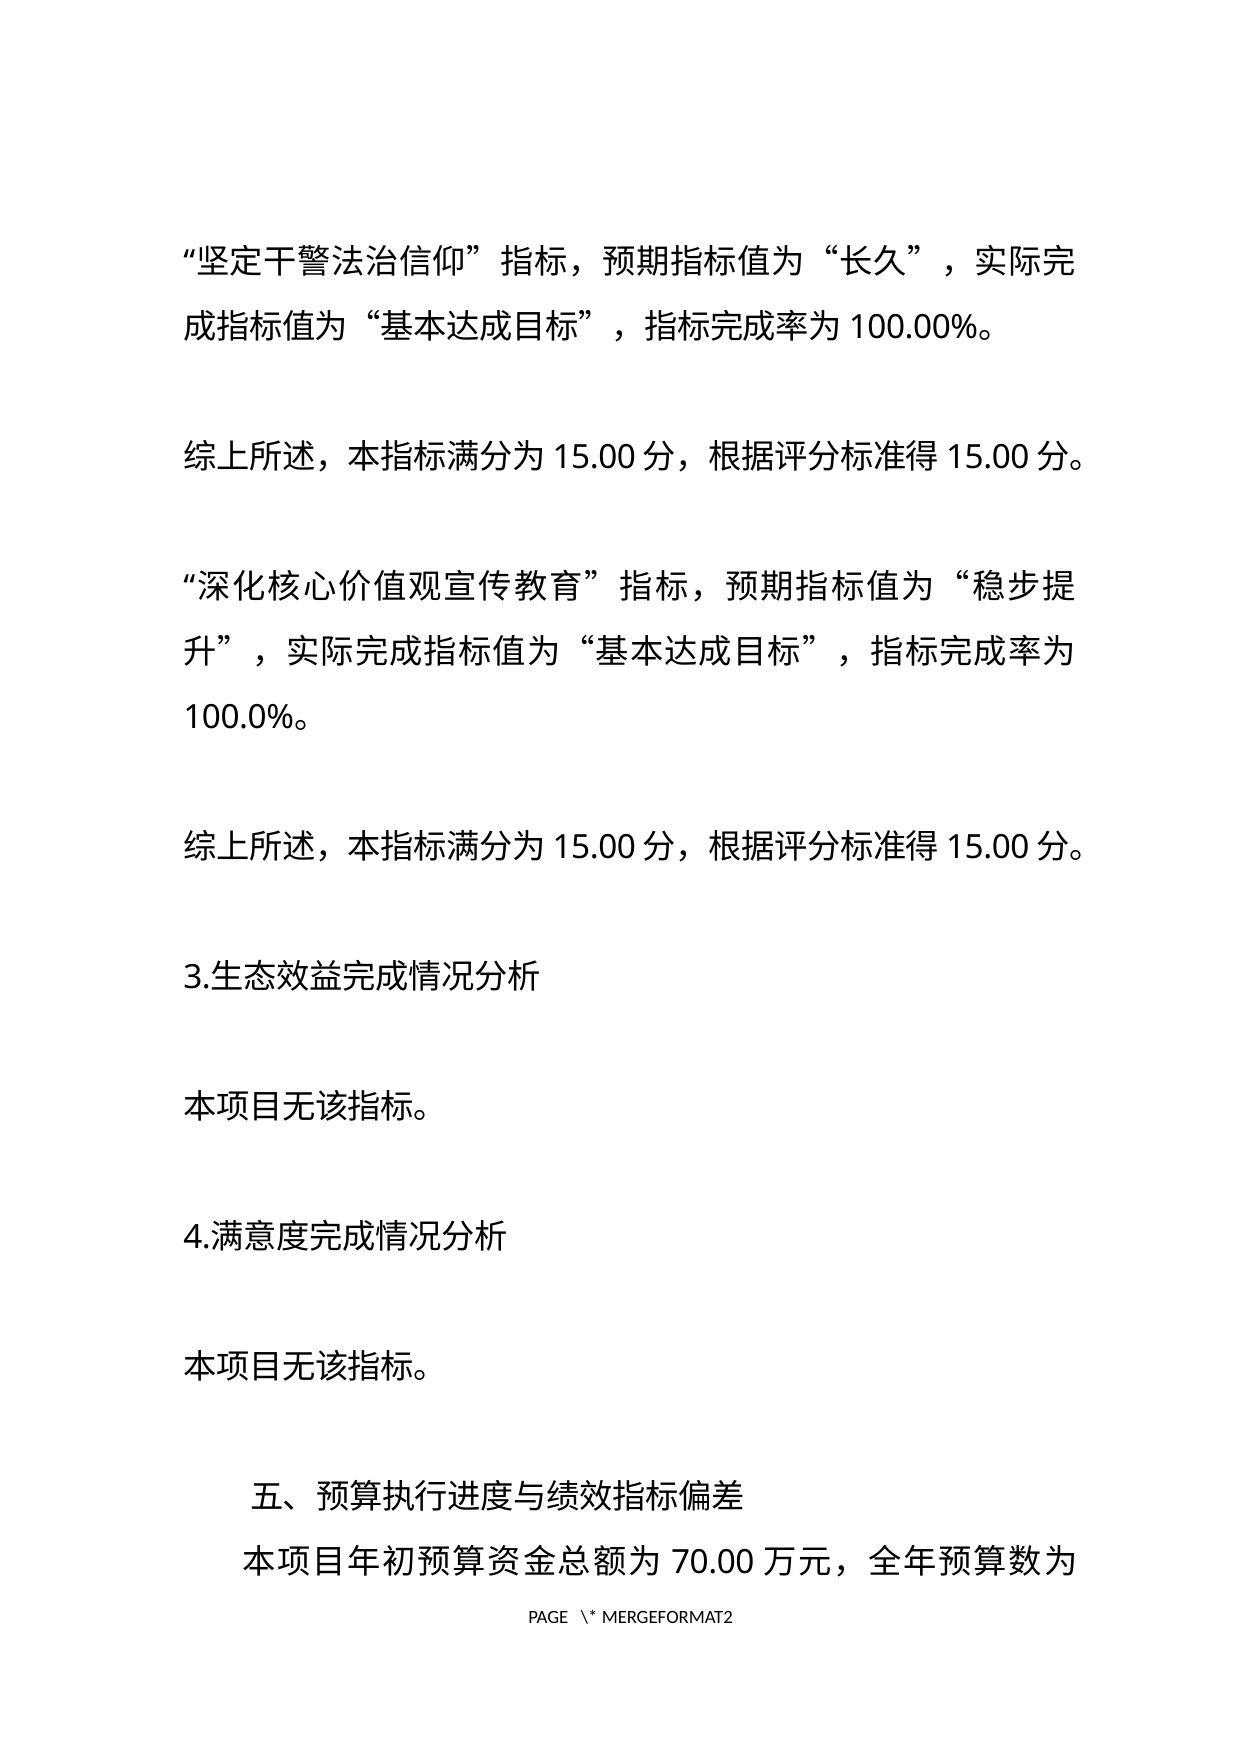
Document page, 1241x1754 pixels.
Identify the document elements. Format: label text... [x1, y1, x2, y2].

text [183, 162, 1078, 1397]
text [183, 1527, 1078, 1592]
list 预算执行进度与绩效指标偏差 [183, 1462, 1078, 1527]
